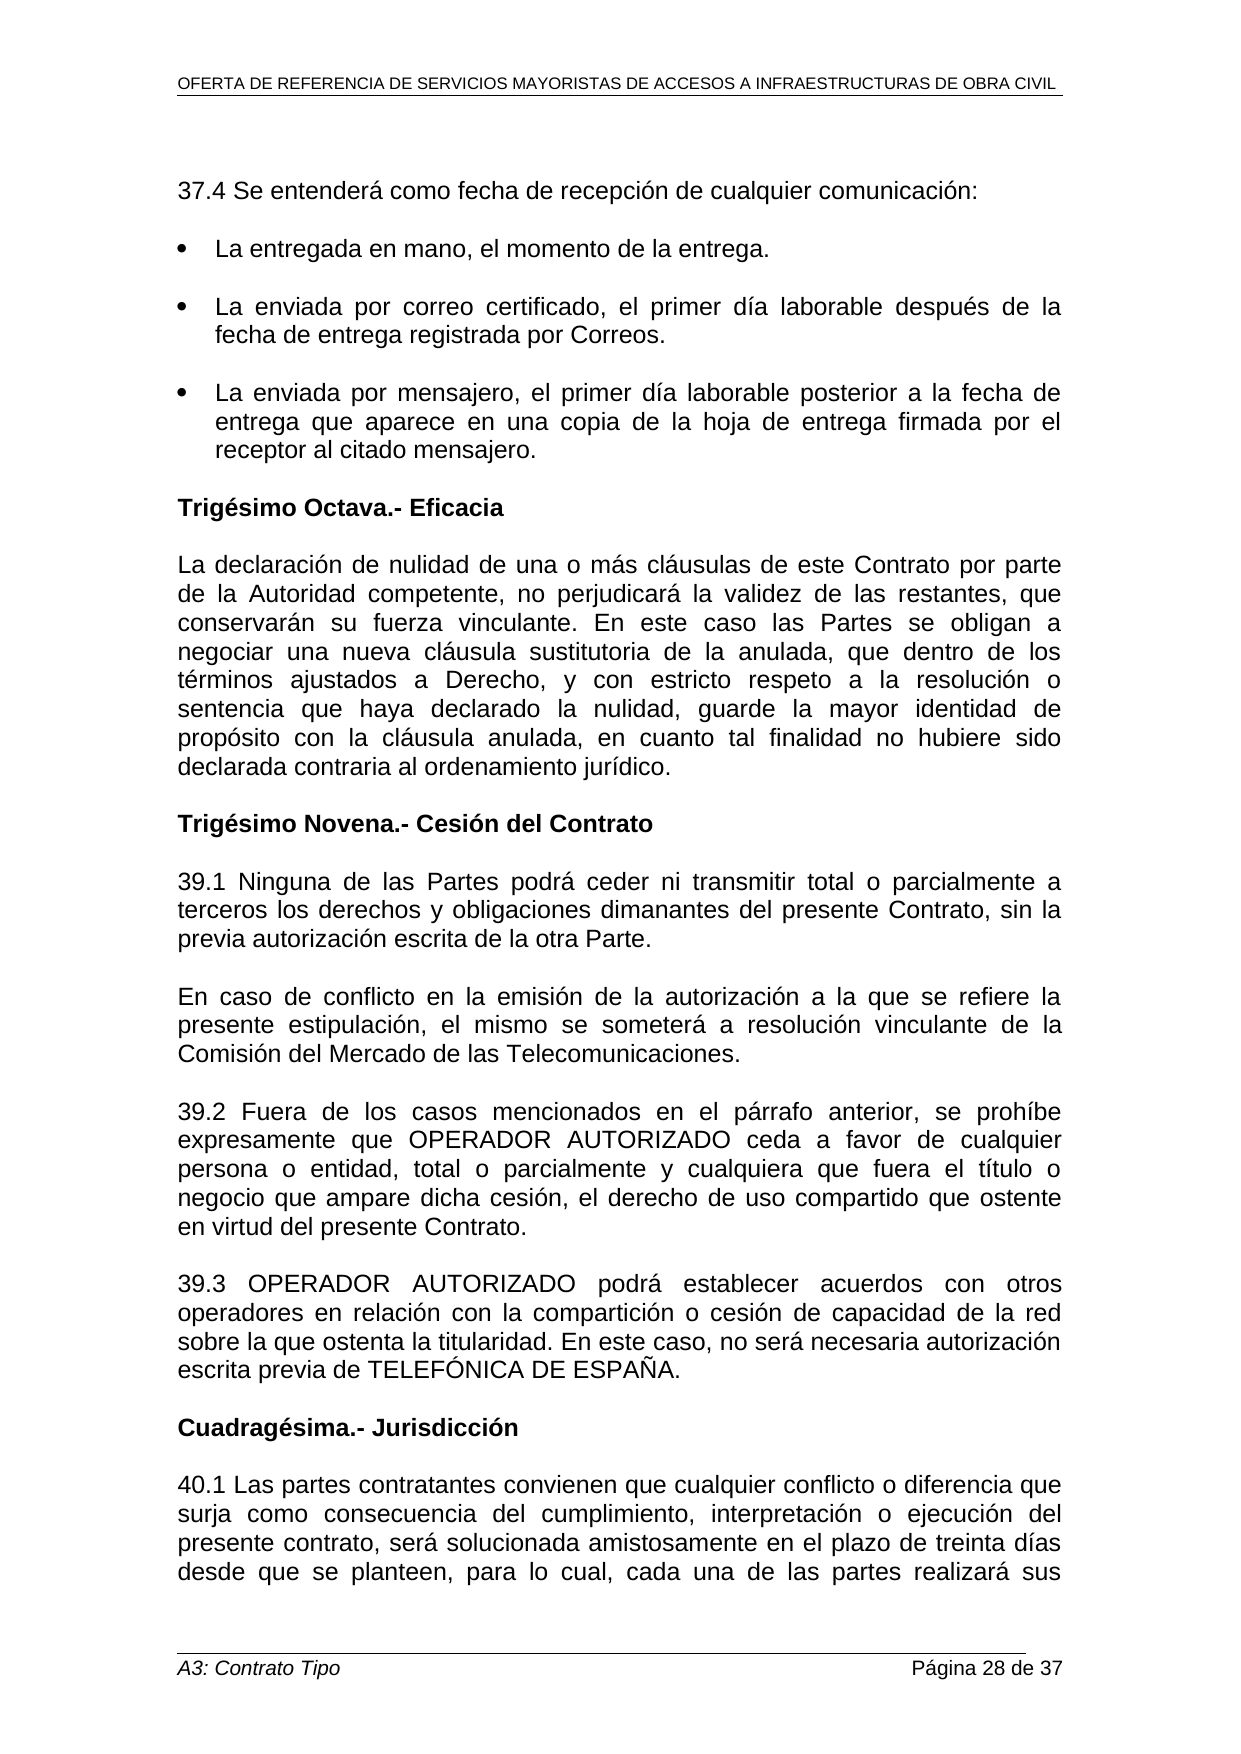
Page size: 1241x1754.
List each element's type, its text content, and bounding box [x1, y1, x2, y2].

text La declaración de nulidad de una o más cláusulas de este Contrato por parte de la Autoridad competente, no perjudicará la validez de las restantes, que conservarán su fuerza vinculante. En este caso las Partes se obligan a negociar una nueva cláusula sustitutoria de la anulada, que dentro de los términos ajustados a Derecho, y con estricto respeto a la resolución o sentencia que haya declarado la nulidad, guarde la mayor identidad de propósito con la cláusula anulada, en cuanto tal finalidad no hubiere sido declarada contraria al ordenamiento jurídico. [177, 550, 1063, 780]
text 39.2 Fuera de los casos mencionados en el párrafo anterior, se prohíbe expresamente que OPERADOR AUTORIZADO ceda a favor de cualquier persona o entidad, total o parcialmente y cualquiera que fuera el título o negocio que ampare dicha cesión, el derecho de uso compartido que ostente en virtud del presente Contrato. [177, 1097, 1063, 1240]
list La enviada por correo certificado, el primer día laborable después de la fecha de entrega registrada por Correos. [177, 291, 1063, 349]
subtitle Trigésimo Octava.- Eficacia [177, 493, 1063, 522]
list La enviada por mensajero, el primer día laborable posterior a la fecha de entrega que aparece en una copia de la hoja de entrega firmada por el receptor al citado mensajero. [177, 378, 1063, 464]
text 39.3 OPERADOR AUTORIZADO podrá establecer acuerdos con otros operadores en relación con la compartición o cesión de capacidad de la red sobre la que ostenta la titularidad. En este caso, no será necesaria autorización escrita previa de TELEFÓNICA DE ESPAÑA. [177, 1269, 1063, 1384]
text 39.1 Ninguna de las Partes podrá ceder ni transmitir total o parcialmente a terceros los derechos y obligaciones dimanantes del presente Contrato, sin la previa autorización escrita de [177, 867, 1063, 953]
text 37.4 Se entenderá como fecha de recepción de cualquier comunicación: [177, 176, 1063, 205]
subtitle Trigésimo Novena.- Cesión del Contrato [177, 809, 1063, 838]
list La entregada en mano, el momento de la entrega. [177, 234, 1063, 263]
subtitle Cuadragésima.- Jurisdicción [177, 1413, 1063, 1442]
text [177, 1470, 1063, 1585]
text En caso de conflicto en la emisión de la autorización a la que se refiere la presente estipulación, el mismo se someterá a resolución vinculante de la Comisión del Mercado de las Telecomunicaciones. [177, 982, 1063, 1068]
